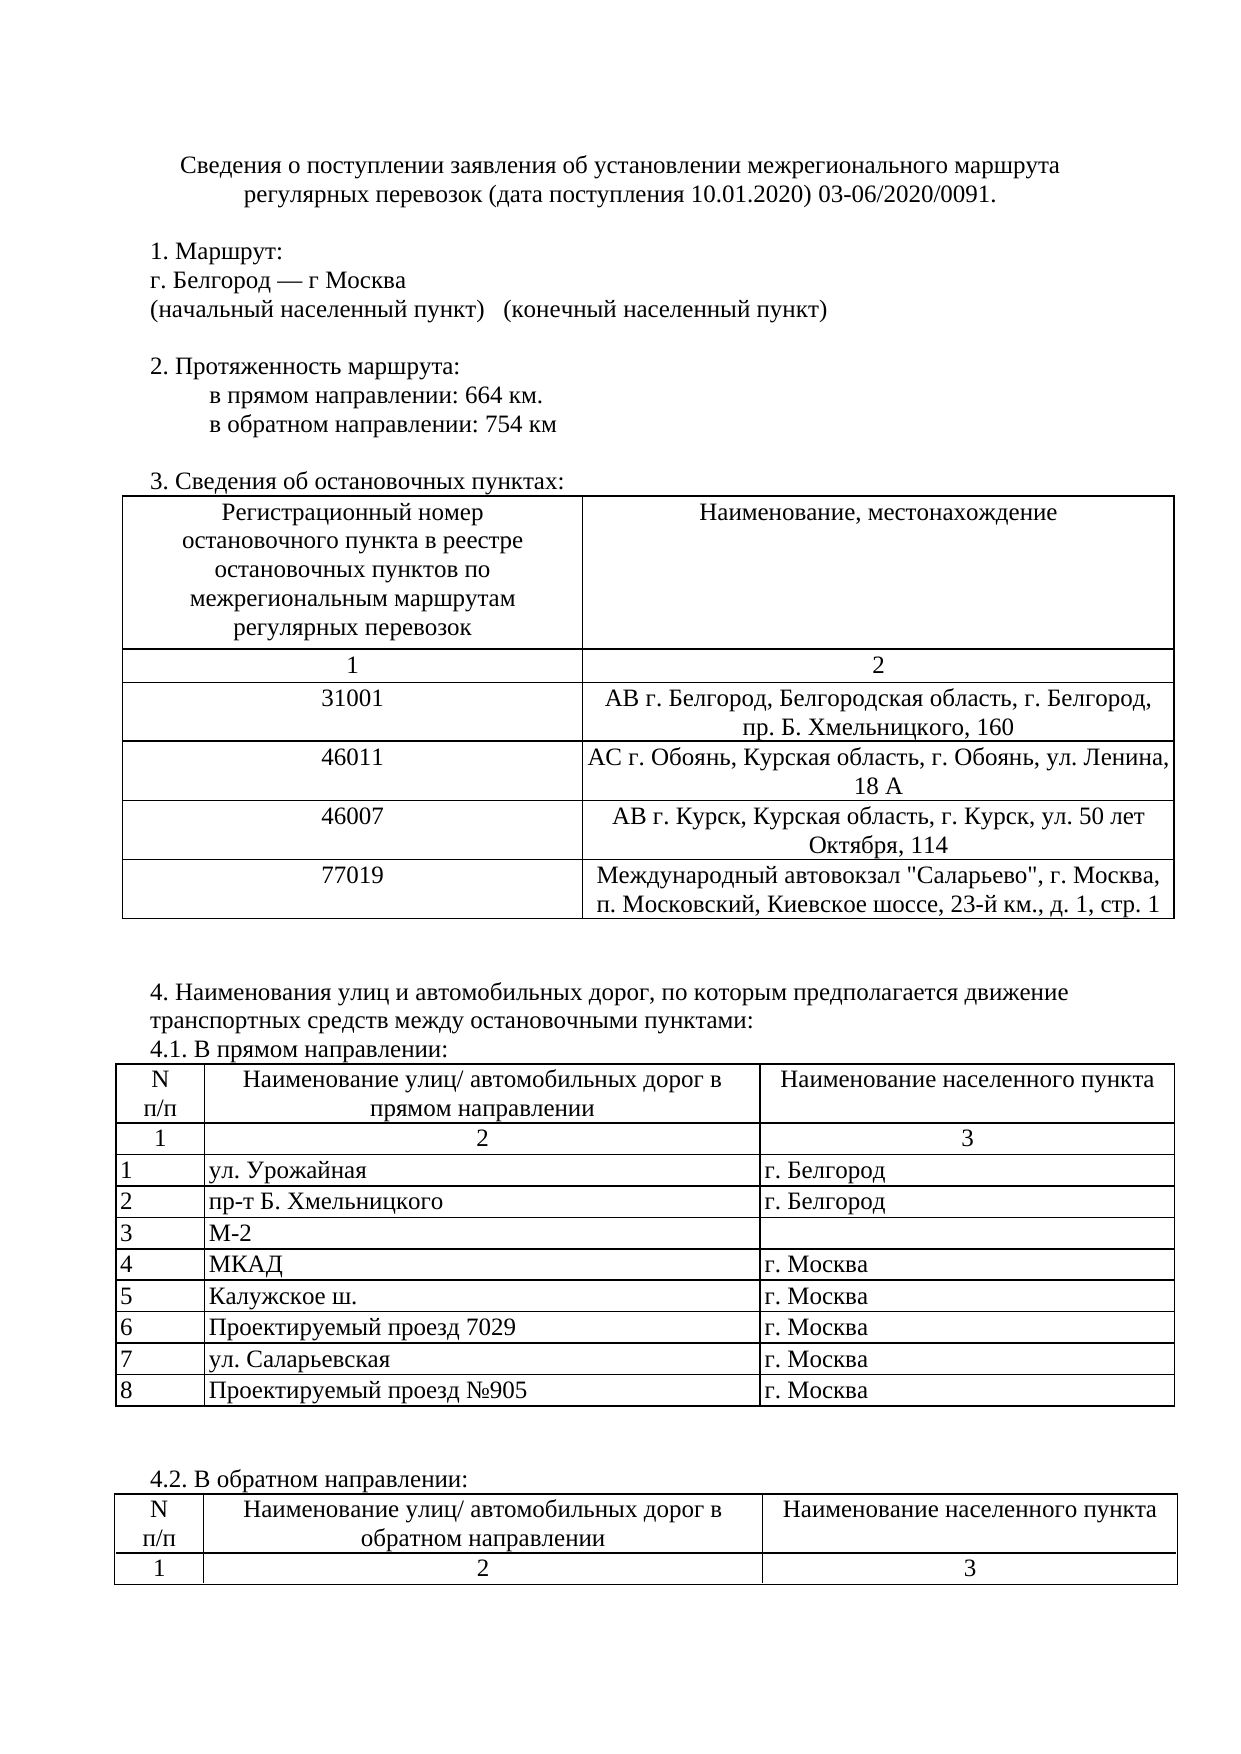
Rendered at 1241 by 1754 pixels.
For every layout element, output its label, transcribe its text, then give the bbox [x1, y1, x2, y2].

table_cell 1 [117, 1155, 204, 1185]
table_cell г. Москва [761, 1312, 1174, 1342]
table_cell 5 [117, 1281, 204, 1311]
table_cell 2 [117, 1187, 204, 1216]
table_cell г. Белгород [761, 1155, 1174, 1185]
table_cell 3 [761, 1124, 1174, 1153]
table_cell 2 [205, 1124, 759, 1153]
text 4. Наименования улиц и автомобильных дорог, по которым предполагается движение транспортных средств между остановочными пунктами: [150, 977, 1090, 1034]
table_cell ул. Саларьевская [205, 1344, 759, 1374]
table_cell Проектируемый проезд №905 [205, 1375, 759, 1405]
table_cell 8 [117, 1375, 204, 1405]
table_cell 4 [117, 1250, 204, 1279]
table_cell АВ г. Белгород, Белгородская область, г. Белгород, пр. Б. Хмельницкого, 160 [583, 683, 1173, 740]
table_cell МКАД [205, 1250, 759, 1279]
table_header Наименование населенного пункта [761, 1065, 1174, 1122]
table_cell г. Москва [761, 1250, 1174, 1279]
table_header Наименование, местонахождение [583, 497, 1173, 648]
table_cell 2 [583, 650, 1173, 681]
table_cell М-2 [205, 1218, 759, 1248]
text в обратном направлении: 754 км [150, 409, 1090, 437]
table_cell ул. Урожайная [205, 1155, 759, 1185]
table_cell 1 [115, 1553, 203, 1583]
text Сведения о поступлении заявления об установлении межрегионального маршрута регулярных перевозок (дата поступления 10.01.2020) 03-06/2020/0091. [150, 150, 1090, 207]
text (начальный населенный пункт) (конечный населенный пункт) [150, 294, 1090, 322]
table_cell г. Москва [761, 1375, 1174, 1405]
table_header Наименование улиц/ автомобильных дорог в обратном направлении [204, 1495, 762, 1552]
table_cell Проектируемый проезд 7029 [205, 1312, 759, 1342]
table_cell 6 [117, 1312, 204, 1342]
table_cell 31001 [123, 683, 582, 740]
table_cell 7 [117, 1344, 204, 1374]
table_cell г. Москва [761, 1344, 1174, 1374]
table_cell 2 [204, 1554, 762, 1583]
text в прямом направлении: 664 км. [150, 380, 1090, 409]
text г. Белгород — г Москва [150, 265, 1090, 294]
text 4.1. В прямом направлении: [150, 1034, 1090, 1063]
table_header N п/п [115, 1495, 203, 1552]
text 4.2. В обратном направлении: [150, 1464, 1090, 1493]
table_cell г. Москва [761, 1281, 1174, 1311]
table_cell 1 [123, 650, 582, 681]
table_cell 3 [117, 1218, 204, 1248]
table_cell 46007 [123, 801, 582, 858]
table_header N п/п [117, 1065, 204, 1122]
table_cell 3 [763, 1552, 1177, 1583]
table_header Наименование улиц/ автомобильных дорог в прямом направлении [205, 1065, 759, 1122]
table_header Наименование населенного пункта [763, 1495, 1177, 1552]
table_cell Калужское ш. [205, 1281, 759, 1311]
table_cell [761, 1218, 1174, 1248]
table_cell АВ г. Курск, Курская область, г. Курск, ул. 50 лет Октября, 114 [583, 801, 1173, 858]
table_cell г. Белгород [761, 1187, 1174, 1216]
text 1. Маршрут: [150, 236, 1090, 265]
text 2. Протяженность маршрута: [150, 351, 1090, 380]
table_cell 77019 [123, 860, 582, 918]
text 3. Сведения об остановочных пунктах: [150, 466, 1090, 495]
table_header Регистрационный номер остановочного пункта в реестре остановочных пунктов по межрегиональным маршрутам регулярных перевозок [123, 497, 582, 648]
table_cell пр-т Б. Хмельницкого [205, 1187, 759, 1216]
table_cell 46011 [123, 742, 582, 799]
table_cell 1 [117, 1124, 204, 1153]
table_cell Международный автовокзал "Саларьево", г. Москва, п. Московский, Киевское шоссе, 23-й км., д. 1, стр. 1 [583, 860, 1173, 918]
table_cell АС г. Обоянь, Курская область, г. Обоянь, ул. Ленина, 18 А [583, 742, 1173, 799]
